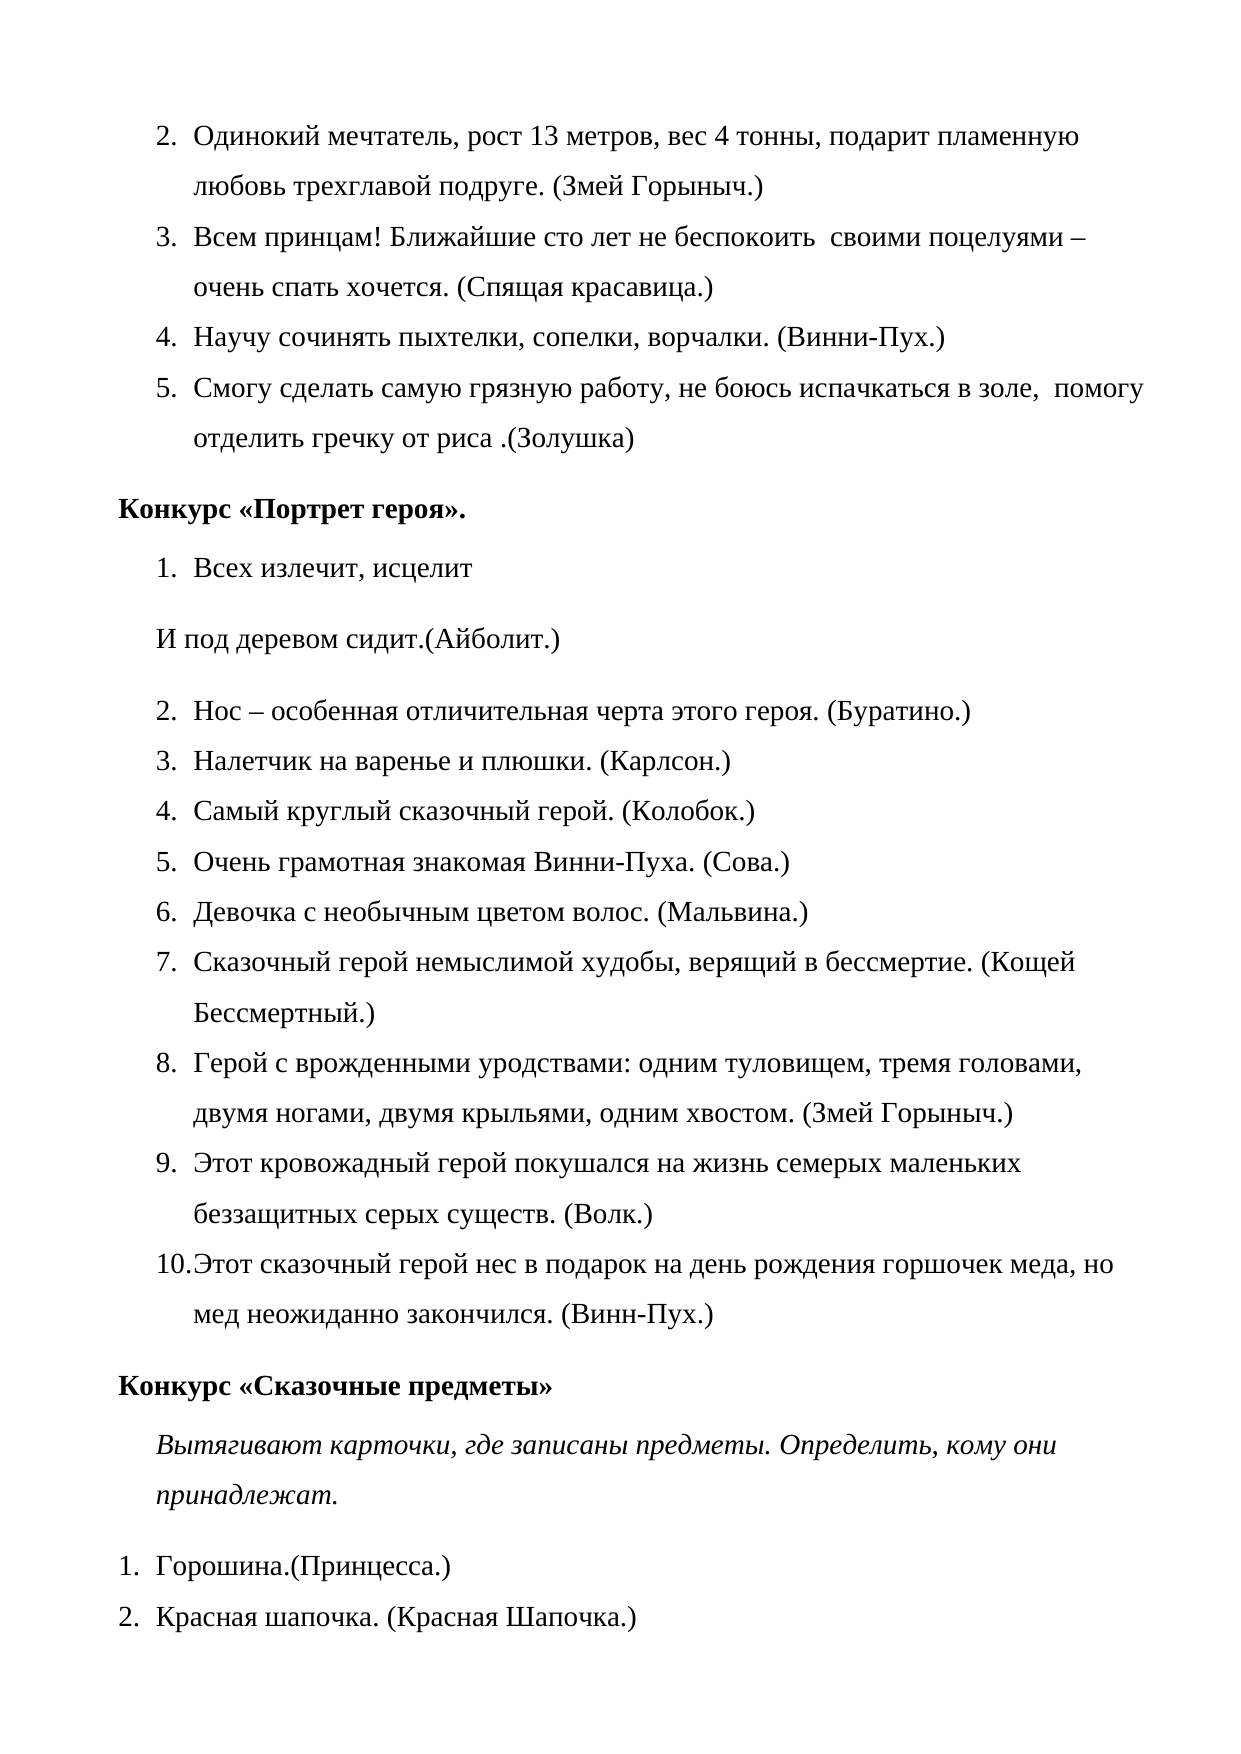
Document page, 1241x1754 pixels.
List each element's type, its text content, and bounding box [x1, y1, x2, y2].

list Всем принцам! Ближайшие сто лет не беспокоить своими поцелуями – очень спать хочется. (Спящая красавица.) [156, 219, 1152, 303]
text Конкурс «Сказочные предметы» [118, 1368, 1152, 1401]
text Вытягивают карточки, где записаны предметы. Определить, кому они принадлежат. [156, 1427, 1152, 1511]
list Смогу сделать самую грязную работу, не боюсь испачкаться в золе, помогу отделить гречку от риса .(Золушка) [156, 370, 1152, 453]
list Очень грамотная знакомая Винни-Пуха. (Сова.) [156, 844, 1152, 877]
list Красная шапочка. (Красная Шапочка.) [118, 1599, 1152, 1632]
list Налетчик на варенье и плюшки. (Карлсон.) [156, 743, 1152, 777]
list Нос – особенная отличительная черта этого героя. (Буратино.) [156, 693, 1152, 726]
list Горошина.(Принцесса.) [118, 1548, 1152, 1582]
list Этот кровожадный герой покушался на жизнь семерых маленьких беззащитных серых существ. (Волк.) [156, 1146, 1152, 1229]
list Самый круглый сказочный герой. (Колобок.) [156, 793, 1152, 827]
text Конкурс «Портрет героя». [118, 491, 1152, 525]
list Герой с врожденными уродствами: одним туловищем, тремя головами, двумя ногами, двумя крыльями, одним хвостом. (Змей Горыныч.) [156, 1045, 1152, 1129]
list Всех излечит, исцелит [156, 551, 1152, 584]
list Девочка с необычным цветом волос. (Мальвина.) [156, 894, 1152, 928]
list Научу сочинять пыхтелки, сопелки, ворчалки. (Винни-Пух.) [156, 319, 1152, 353]
list Этот сказочный герой нес в подарок на день рождения горшочек меда, но мед неожиданно закончился. (Винн-Пух.) [156, 1246, 1152, 1330]
list Сказочный герой немыслимой худобы, верящий в бессмертие. (Кощей Бессмертный.) [156, 944, 1152, 1028]
list Одинокий мечтатель, рост 13 метров, вес 4 тонны, подарит пламенную любовь трехглавой подруге. (Змей Горыныч.) [156, 118, 1152, 202]
text И под деревом сидит.(Айболит.) [156, 622, 1152, 655]
